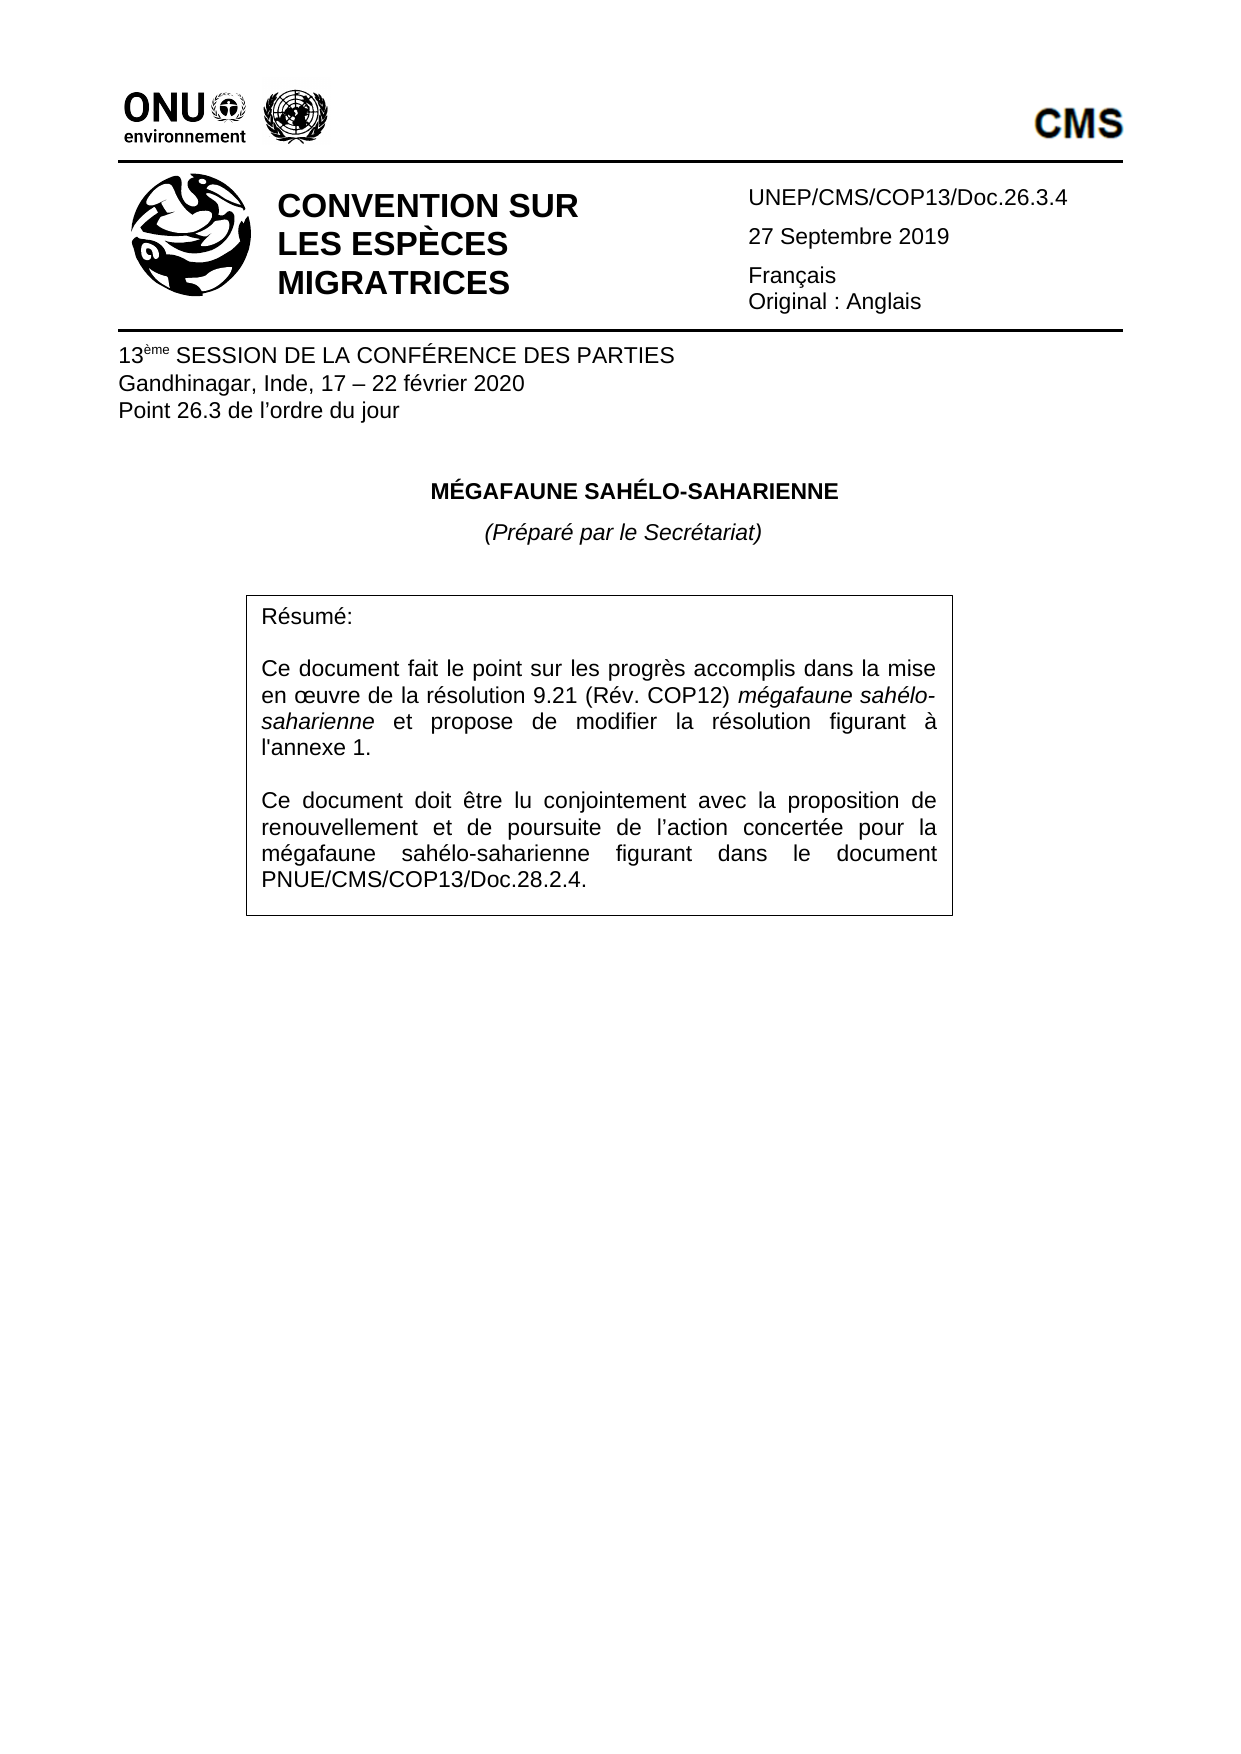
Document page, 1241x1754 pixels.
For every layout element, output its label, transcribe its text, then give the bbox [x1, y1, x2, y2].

text (Préparé par le Secrétariat) [118, 518, 1122, 545]
table_header CONVENTION SUR LES ESPÈCES MIGRATRICES [277, 163, 737, 329]
picture [116, 85, 251, 148]
table_header [118, 163, 277, 329]
text 13ème SESSION DE LA CONFÉRENCE DES PARTIES [118, 342, 1122, 368]
table_header UNEP/CMS/COP13/Doc.26.3.4 27 Septembre 2019 Français Original : Anglais [737, 163, 1123, 329]
text Point 26.3 de l’ordre du jour [118, 397, 1122, 424]
picture [1032, 101, 1126, 146]
subtitle MÉGAFAUNE SAHÉLO-SAHARIENNE [109, 478, 1160, 504]
text Gandhinagar, Inde, 17 – 22 février 2020 [118, 370, 1122, 396]
